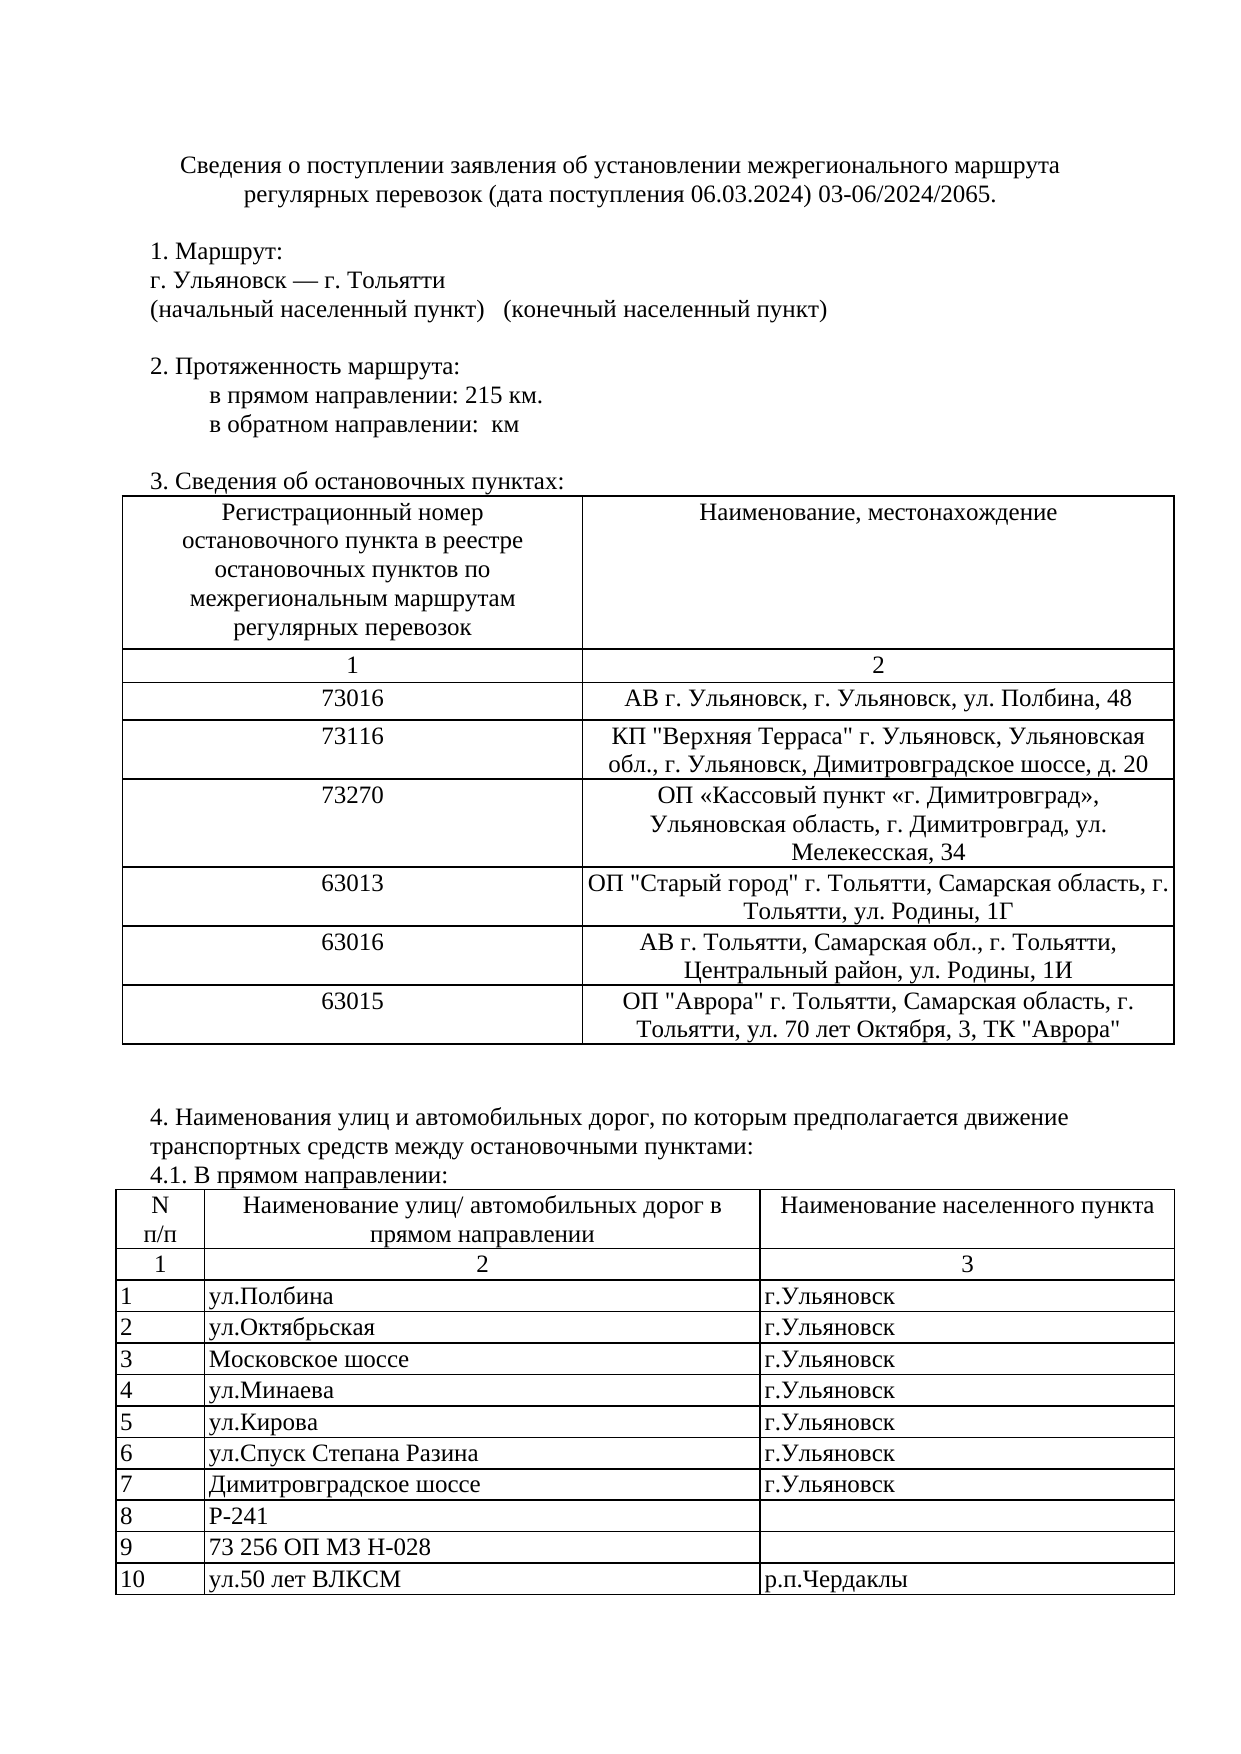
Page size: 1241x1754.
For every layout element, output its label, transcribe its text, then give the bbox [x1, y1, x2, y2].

table_cell 4 [117, 1375, 204, 1405]
table_cell Московское шоссе [205, 1344, 759, 1373]
table_cell 1 [123, 650, 582, 681]
table_cell ОП "Аврора" г. Тольятти, Самарская область, г. Тольятти, ул. 70 лет Октября, 3, ТК "Аврора" [583, 986, 1173, 1043]
table_cell г.Ульяновск [761, 1407, 1174, 1436]
table_cell г.Ульяновск [761, 1438, 1174, 1468]
table_cell АВ г. Ульяновск, г. Ульяновск, ул. Полбина, 48 [583, 683, 1173, 719]
table_cell ул.Минаева [205, 1375, 759, 1405]
table_cell 63013 [123, 868, 582, 925]
table_cell 2 [583, 650, 1173, 681]
table_cell 7 [117, 1470, 204, 1499]
table_cell ул.Октябрьская [205, 1312, 759, 1342]
text (начальный населенный пункт) (конечный населенный пункт) [150, 294, 1090, 322]
table_cell ул.Полбина [205, 1281, 759, 1311]
table_cell ул.Спуск Степана Разина [205, 1438, 759, 1468]
table_cell 1 [117, 1281, 204, 1311]
table_cell 63016 [123, 927, 582, 984]
table_cell 63015 [123, 986, 582, 1043]
table_cell 3 [117, 1344, 204, 1373]
table_header Регистрационный номер остановочного пункта в реестре остановочных пунктов по межрегиональным маршрутам регулярных перевозок [123, 497, 582, 648]
table_cell АВ г. Тольятти, Самарская обл., г. Тольятти, Центральный район, ул. Родины, 1И [583, 927, 1173, 984]
table_cell 2 [205, 1249, 759, 1279]
table_cell р.п.Чердаклы [761, 1564, 1174, 1594]
table_cell 5 [117, 1407, 204, 1436]
table_header Наименование, местонахождение [583, 497, 1173, 648]
text 4.1. В прямом направлении: [150, 1160, 1090, 1189]
table_cell 73116 [123, 721, 582, 778]
text 3. Сведения об остановочных пунктах: [150, 466, 1090, 495]
table_cell 8 [117, 1501, 204, 1531]
table_cell 9 [117, 1532, 204, 1562]
table_cell 6 [117, 1438, 204, 1468]
table_cell ул.50 лет ВЛКСМ [205, 1564, 759, 1594]
table_cell г.Ульяновск [761, 1470, 1174, 1499]
table_header N п/п [117, 1190, 204, 1248]
table_cell ОП "Старый город" г. Тольятти, Самарская область, г. Тольятти, ул. Родины, 1Г [583, 868, 1173, 925]
text 1. Маршрут: [150, 236, 1090, 265]
table_header Наименование улиц/ автомобильных дорог в прямом направлении [205, 1190, 759, 1248]
table_cell г.Ульяновск [761, 1344, 1174, 1373]
table_cell 73 256 ОП МЗ Н-028 [205, 1532, 759, 1562]
table_cell 2 [117, 1312, 204, 1342]
table_header Наименование населенного пункта [761, 1190, 1174, 1248]
text в обратном направлении: км [150, 409, 1090, 437]
text Сведения о поступлении заявления об установлении межрегионального маршрута регулярных перевозок (дата поступления 06.03.2024) 03-06/2024/2065. [150, 150, 1090, 207]
text 4. Наименования улиц и автомобильных дорог, по которым предполагается движение транспортных средств между остановочными пунктами: [150, 1102, 1090, 1160]
table_cell [761, 1532, 1174, 1562]
text 2. Протяженность маршрута: [150, 351, 1090, 380]
text в прямом направлении: 215 км. [150, 380, 1090, 409]
table_cell ул.Кирова [205, 1407, 759, 1436]
table_cell 73016 [123, 683, 582, 719]
table_cell г.Ульяновск [761, 1375, 1174, 1405]
text г. Ульяновск — г. Тольятти [150, 265, 1090, 294]
table_cell 10 [117, 1564, 204, 1594]
table_cell г.Ульяновск [761, 1312, 1174, 1342]
table_cell КП "Верхняя Терраса" г. Ульяновск, Ульяновская обл., г. Ульяновск, Димитровградское шоссе, д. 20 [583, 721, 1173, 778]
table_cell 3 [761, 1249, 1174, 1279]
table_cell 73270 [123, 780, 582, 866]
table_cell 1 [117, 1249, 204, 1279]
table_cell Р-241 [205, 1501, 759, 1531]
table_cell Димитровградское шоссе [205, 1470, 759, 1499]
table_cell г.Ульяновск [761, 1281, 1174, 1311]
table_cell [761, 1501, 1174, 1531]
table_cell ОП «Кассовый пункт «г. Димитровград», Ульяновская область, г. Димитровград, ул. Мелекесская, 34 [583, 780, 1173, 866]
